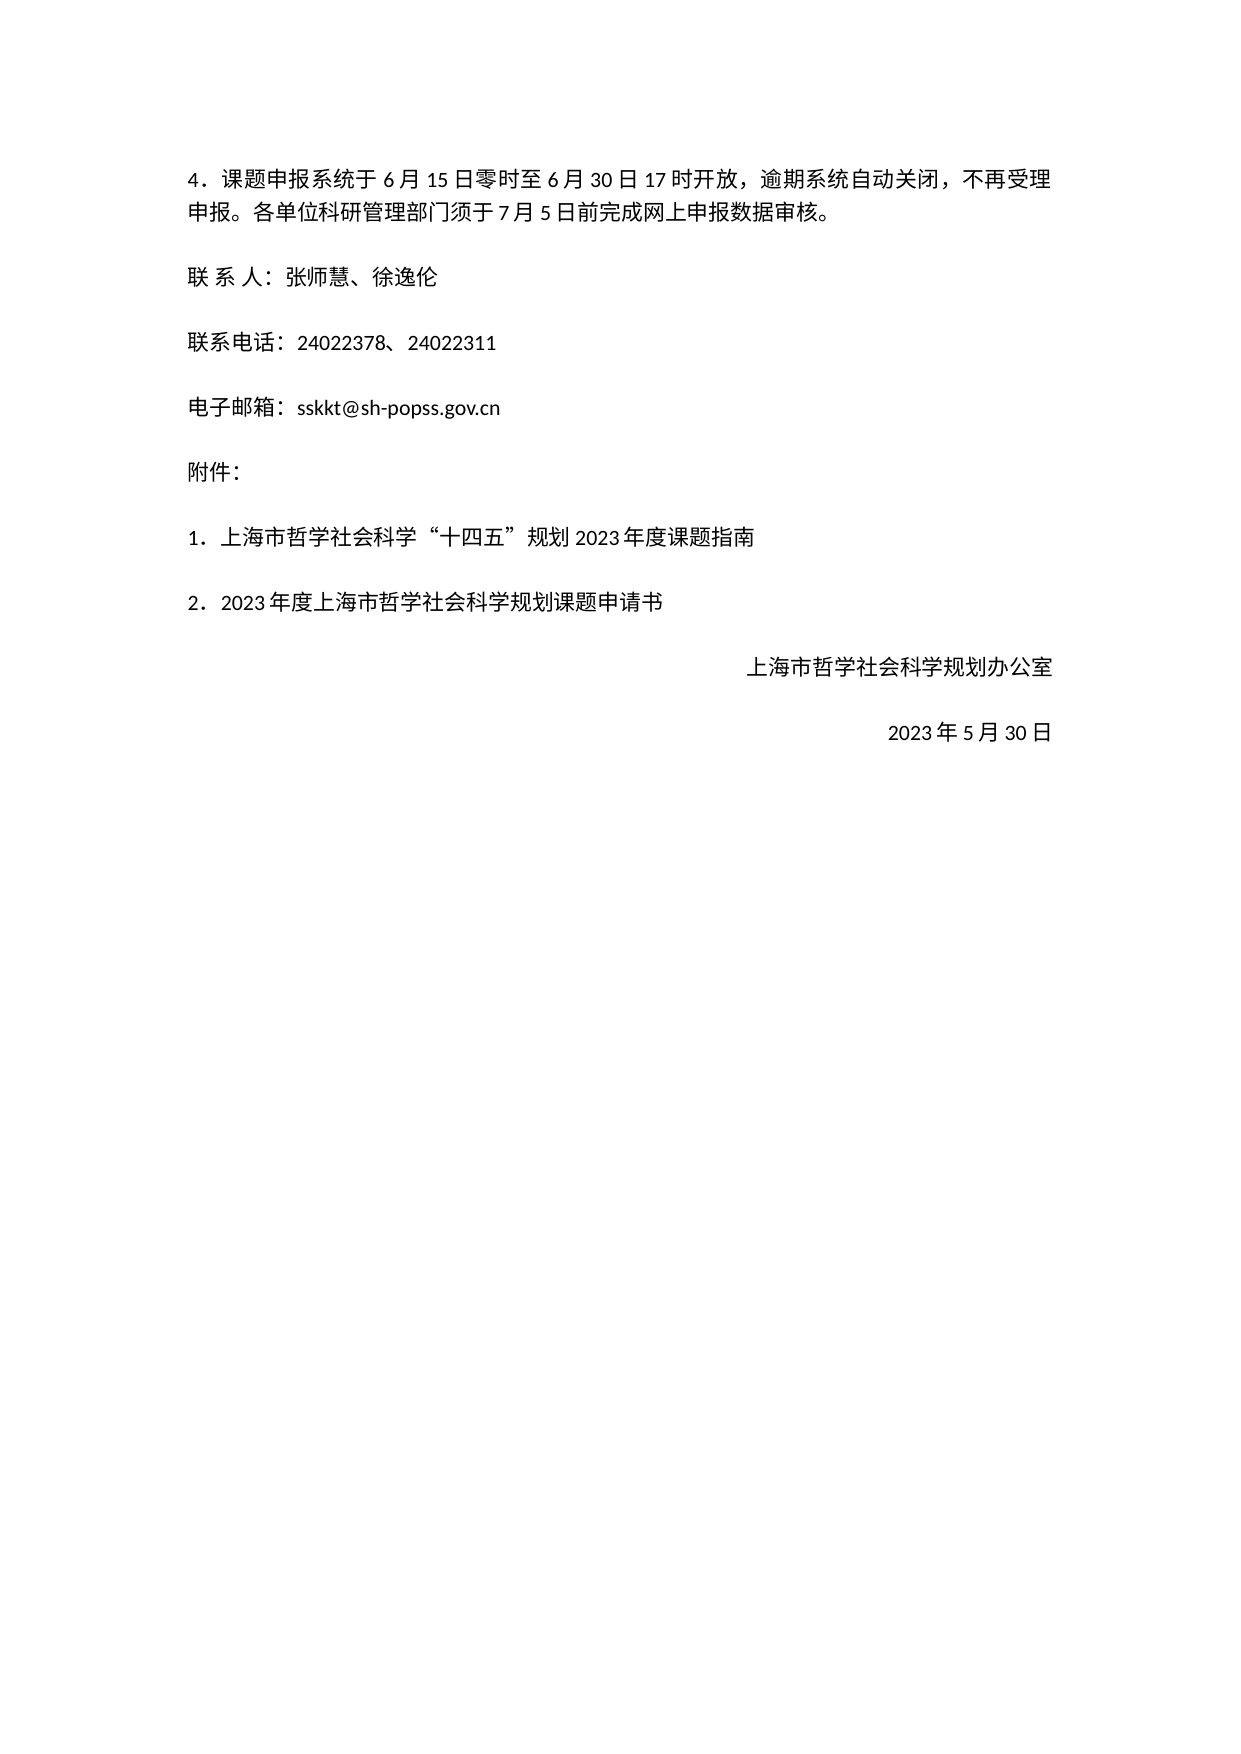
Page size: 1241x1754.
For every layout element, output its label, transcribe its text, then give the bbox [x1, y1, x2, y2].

text 2023年5月30日 [187, 714, 1053, 747]
text 1．上海市哲学社会科学“十四五”规划2023年度课题指南 [187, 519, 1053, 552]
text 联 系 人：张师慧、徐逸伦 [187, 259, 1053, 292]
text 4．课题申报系统于6月15日零时至6月30日17时开放，逾期系统自动关闭，不再受理申报。各单位科研管理部门须于7月5日前完成网上申报数据审核。 [187, 162, 1053, 227]
text 2．2023年度上海市哲学社会科学规划课题申请书 [187, 584, 1053, 617]
text 电子邮箱：sskkt@sh-popss.gov.cn [187, 389, 1053, 422]
text 联系电话：24022378、24022311 [187, 324, 1053, 357]
text 附件： [187, 454, 1053, 487]
text 上海市哲学社会科学规划办公室 [187, 649, 1053, 682]
